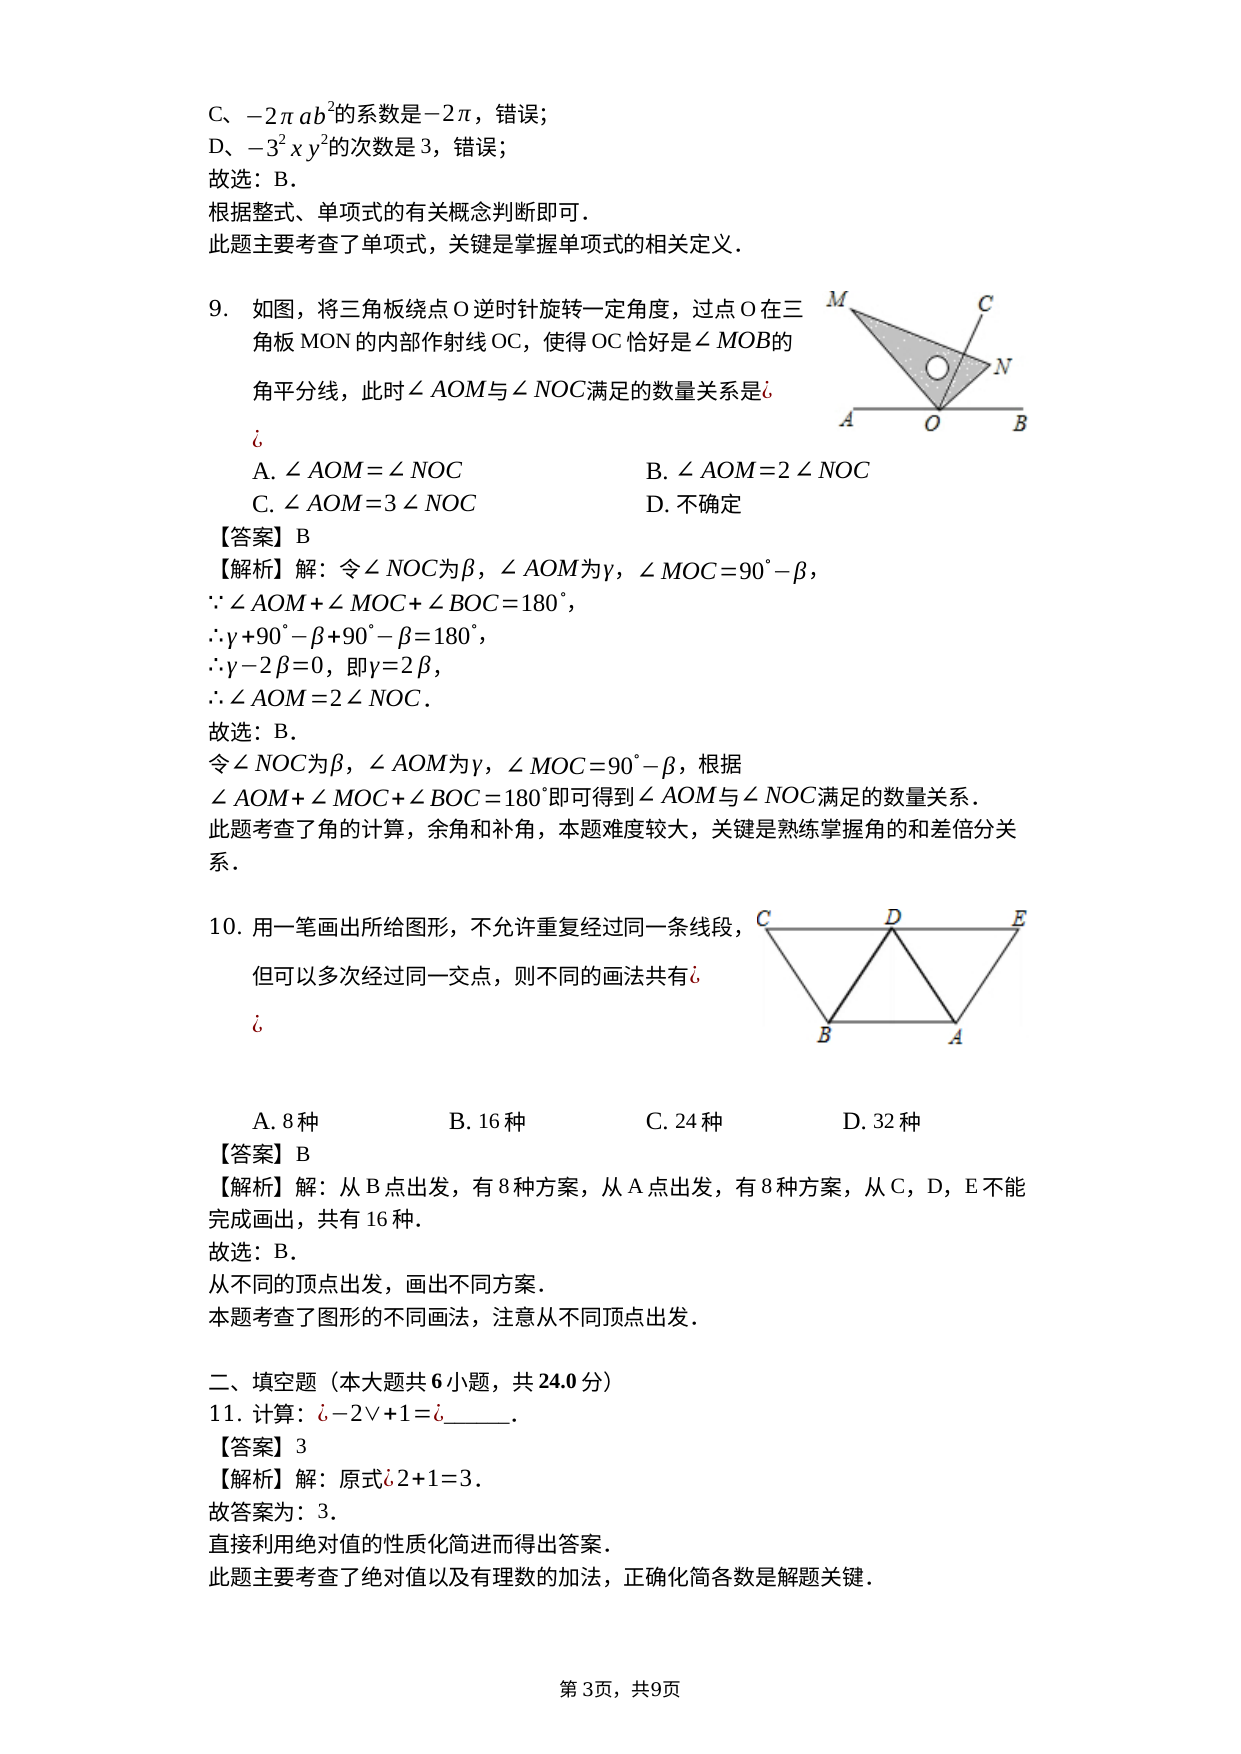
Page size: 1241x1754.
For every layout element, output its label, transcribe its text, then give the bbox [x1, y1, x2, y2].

text 【解析】解：从B点出发，有8种方案，从A点出发，有8种方案，从C，D，E不能完成画出，共有16种． 故选：B． 从不同的顶点出发，画出不同方案． 本题考查了图形的不同画法，注意从不同顶点出发． [208, 1169, 1032, 1364]
text 【解析】解：令为，为，， ， ， ，即， ． 故选：B． 令为，为，，根据即可得到与满足的数量关系． 此题考查了角的计算，余角和补角，本题难度较大，关键是熟练掌握角的和差倍分关系． [208, 552, 1032, 909]
text 【答案】B [208, 1137, 1032, 1169]
list 用一笔画出所给图形，不允许重复经过同一条线段，但可以多次经过同一交点，则不同的画法共有 [208, 909, 1032, 1104]
picture [822, 291, 1033, 436]
text 【答案】B [208, 519, 1032, 552]
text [208, 97, 1032, 292]
text A. B. C. D. 不确定 [252, 454, 1032, 519]
text A. 8种 B. 16种 C. 24种 D. 32种 [252, 1104, 1032, 1137]
text 二、填空题（本大题共6小题，共24.0分） [208, 1364, 1032, 1397]
text 【解析】解：原式． 故答案为：3． 直接利用绝对值的性质化简进而得出答案． 此题主要考查了绝对值以及有理数的加法，正确化简各数是解题关键． [208, 1462, 1032, 1624]
picture [757, 909, 1033, 1049]
list 如图，将三角板绕点O逆时针旋转一定角度，过点O在三角板MON的内部作射线OC，使得OC恰好是的角平分线，此时与满足的数量关系是 [208, 292, 1032, 454]
list 计算：______． [208, 1397, 1032, 1429]
text 【答案】3 [208, 1429, 1032, 1462]
